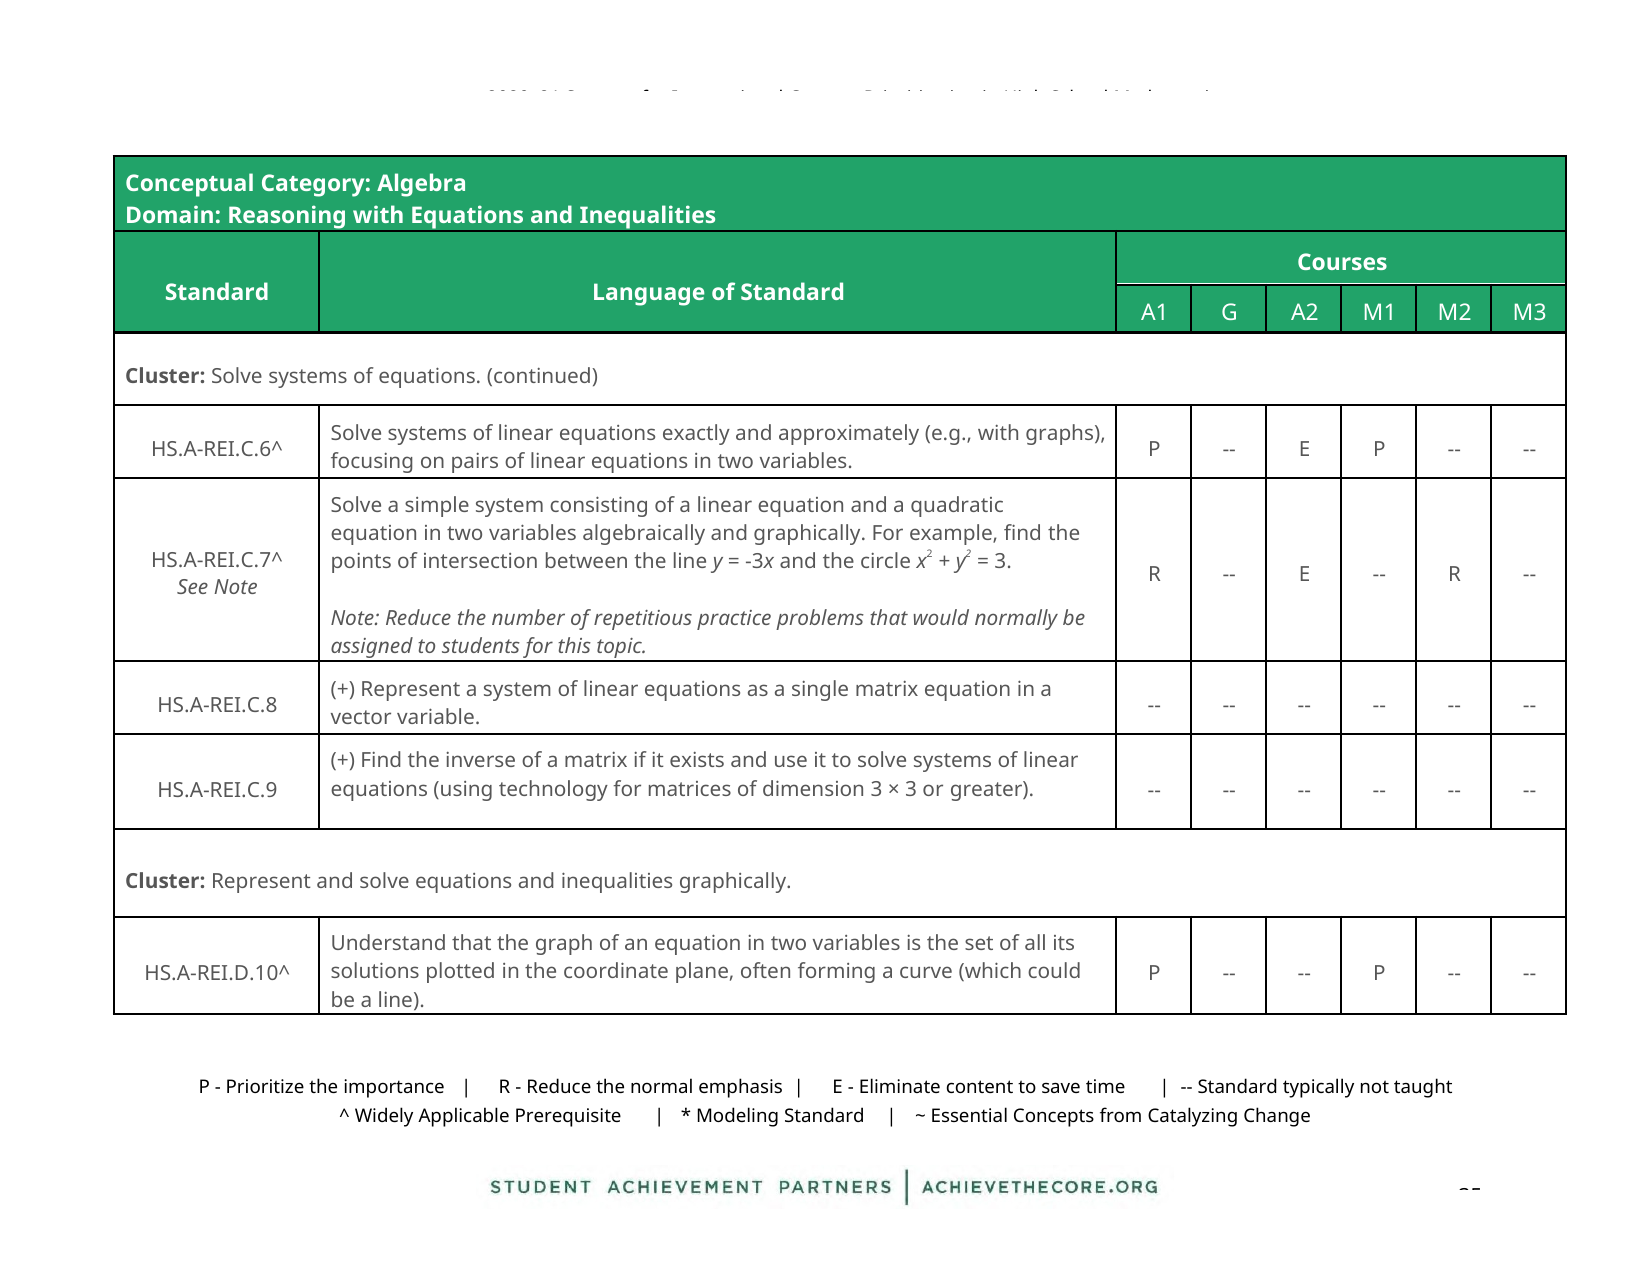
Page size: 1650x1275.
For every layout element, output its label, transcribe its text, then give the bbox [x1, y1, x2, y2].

table_cell Language of Standard [320, 232, 1115, 331]
table_cell HS.A-REI.C.8 [115, 662, 318, 733]
table_cell A2 [1267, 286, 1340, 331]
table_cell P [1117, 406, 1190, 477]
table_cell Solve systems of linear equations exactly and approximately (e.g., with graphs), focusing on pairs of linear equations in two variables. [320, 406, 1115, 477]
table_cell -- [1492, 479, 1565, 660]
table_cell (+) Represent a system of linear equations as a single matrix equation in a vector variable. [320, 662, 1115, 733]
table_cell HS.A-REI.C.9 [115, 735, 318, 828]
table_cell -- [1267, 735, 1340, 828]
table_cell M2 [1417, 286, 1490, 331]
table_cell P [1342, 406, 1415, 477]
table_cell -- [1492, 406, 1565, 477]
table_cell Courses [1117, 232, 1565, 283]
table_cell -- [1192, 918, 1265, 1013]
text P - Prioritize the importance | R - Reduce the normal emphasis | E - Eliminate content to save time | -- Standard typically not taught [100, 1074, 1551, 1099]
table_cell (+) Find the inverse of a matrix if it exists and use it to solve systems of linear equations (using technology for matrices of dimension 3 × 3 or greater). [320, 735, 1115, 828]
table_cell -- [1117, 662, 1190, 733]
table_cell E [1267, 406, 1340, 477]
table_cell -- [1417, 406, 1490, 477]
table_cell -- [1342, 735, 1415, 828]
table_cell -- [1117, 735, 1190, 828]
table_cell Standard [115, 232, 318, 331]
table_cell HS.A-REI.C.7^ See Note [115, 479, 318, 660]
table_cell -- [1342, 479, 1415, 660]
table_cell G [1192, 286, 1265, 331]
table_cell -- [1492, 662, 1565, 733]
table_cell -- [1192, 479, 1265, 660]
table_cell -- [1492, 735, 1565, 828]
table_cell E [1267, 479, 1340, 660]
table_cell Cluster: Solve systems of equations. (continued) [115, 334, 1565, 404]
table_cell -- [1417, 662, 1490, 733]
table_cell A1 [1117, 286, 1190, 331]
table_cell Cluster: Represent and solve equations and inequalities graphically. [115, 830, 1565, 916]
table_cell P [1342, 918, 1415, 1013]
table_cell M1 [1342, 286, 1415, 331]
table_cell -- [1492, 918, 1565, 1013]
table_cell -- [1192, 406, 1265, 477]
table_cell P [1117, 918, 1190, 1013]
text ^ Widely Applicable Prerequisite | * Modeling Standard | ~ Essential Concepts from Catalyzing Change [100, 1103, 1549, 1128]
picture [475, 1165, 1175, 1209]
table_cell HS.A-REI.D.10^ [115, 918, 318, 1013]
table_cell -- [1342, 662, 1415, 733]
table_cell R [1417, 479, 1490, 660]
table_cell -- [1267, 662, 1340, 733]
table_cell Solve a simple system consisting of a linear equation and a quadratic equation in two variables algebraically and graphically. For example, find the points of intersection between the line y = -3x and the circle x2 + y2 = 3. Note: Reduce the number of repetitious practice problems that would normally be assigned to students for this topic. [320, 479, 1115, 660]
table_cell -- [1192, 662, 1265, 733]
table_cell Understand that the graph of an equation in two variables is the set of all its solutions plotted in the coordinate plane, often forming a curve (which could be a line). [320, 918, 1115, 1013]
table_cell -- [1417, 735, 1490, 828]
table_cell R [1117, 479, 1190, 660]
table_cell HS.A-REI.C.6^ [115, 406, 318, 477]
table_header Conceptual Category: Algebra Domain: Reasoning with Equations and Inequalities [115, 157, 1565, 230]
table_cell -- [1417, 918, 1490, 1013]
table_cell -- [1267, 918, 1340, 1013]
table_cell M3 [1492, 286, 1565, 331]
table_cell -- [1192, 735, 1265, 828]
